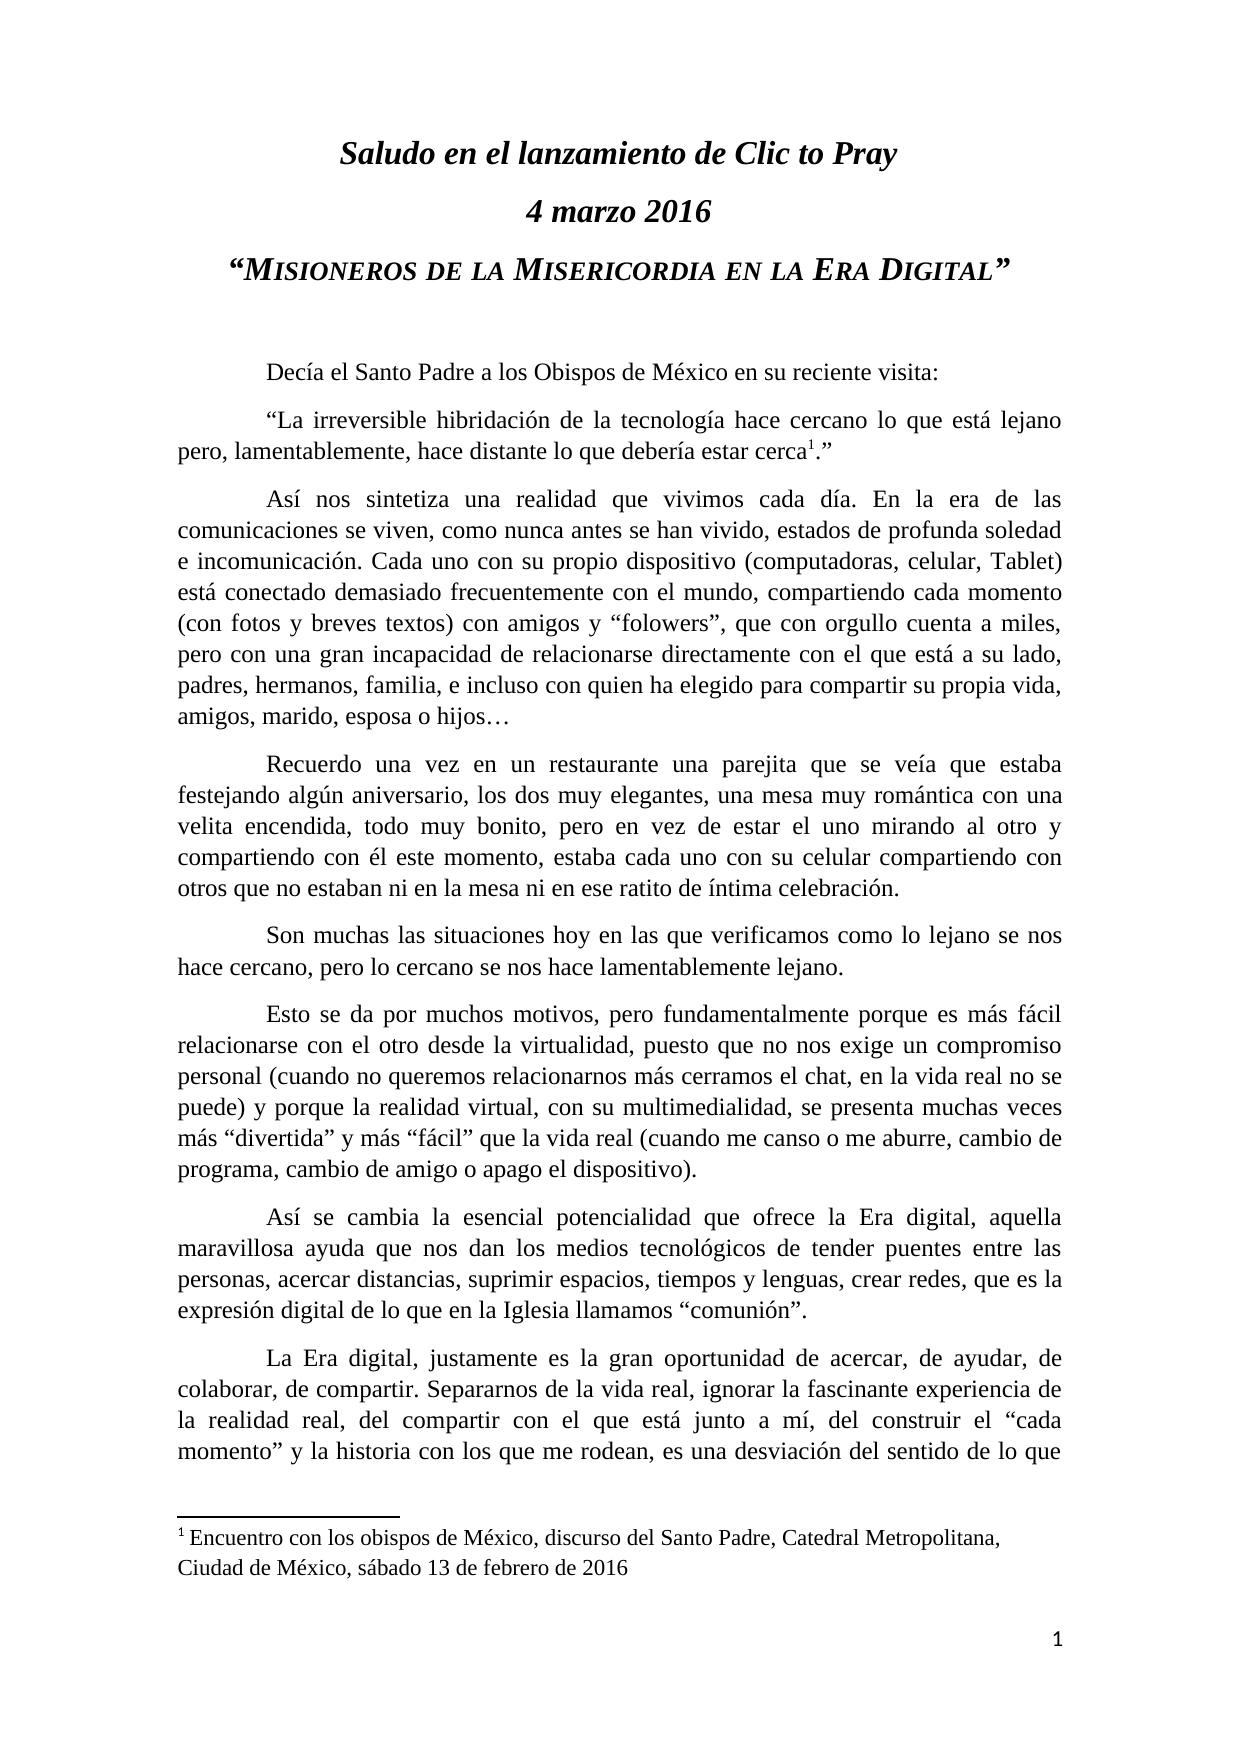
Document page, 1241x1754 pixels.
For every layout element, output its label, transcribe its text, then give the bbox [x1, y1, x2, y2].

text “Misioneros de la Misericordia en la Era Digital” [177, 249, 1063, 287]
text “La irreversible hibridación de la tecnología hace cercano lo que está lejano pero, lamentablemente, hace distante lo que debería estar cerca.” [177, 405, 1063, 465]
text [177, 1343, 1063, 1465]
text Así nos sintetiza una realidad que vivimos cada día. En la era de las comunicaciones se viven, como nunca antes se han vivido, estados de profunda soledad e incomunicación. Cada uno con su propio dispositivo (computadoras, celular, Tablet) está conectado demasiado frecuentemente con el mundo, compartiendo cada momento (con fotos y breves textos) con amigos y “folowers”, que con orgullo cuenta a miles, pero con una gran incapacidad de relacionarse directamente con el que está a su lado, padres, hermanos, familia, e incluso con quien ha elegido para compartir su propia vida, amigos, marido, esposa o hijos… [177, 484, 1063, 730]
text Saludo en el lanzamiento de Clic to Pray [177, 133, 1063, 171]
text Recuerdo una vez en un restaurante una parejita que se veía que estaba festejando algún aniversario, los dos muy elegantes, una mesa muy romántica con una velita encendida, todo muy bonito, pero en vez de estar el uno mirando al otro y compartiendo con él este momento, estaba cada uno con su celular compartiendo con otros que no estaban ni en la mesa ni en ese ratito de íntima celebración. [177, 749, 1063, 902]
text Son muchas las situaciones hoy en las que verificamos como lo lejano se nos hace cercano, pero lo cercano se nos hace lamentablemente lejano. [177, 921, 1063, 980]
text 4 marzo 2016 [177, 191, 1063, 229]
text Así se cambia la esencial potencialidad que ofrece la Era digital, aquella maravillosa ayuda que nos dan los medios tecnológicos de tender puentes entre las personas, acercar distancias, suprimir espacios, tiempos y lenguas, crear redes, que es la expresión digital de lo que en la Iglesia llamamos “comunión”. [177, 1202, 1063, 1324]
text Esto se da por muchos motivos, pero fundamentalmente porque es más fácil relacionarse con el otro desde la virtualidad, puesto que no nos exige un compromiso personal (cuando no queremos relacionarnos más cerramos el chat, en la vida real no se puede) y porque la realidad virtual, con su multimedialidad, se presenta muchas veces más “divertida” y más “fácil” que la vida real (cuando me canso o me aburre, cambio de programa, cambio de amigo o apago el dispositivo). [177, 999, 1063, 1183]
text Decía el Santo Padre a los Obispos de México en su reciente visita: [177, 357, 1063, 386]
